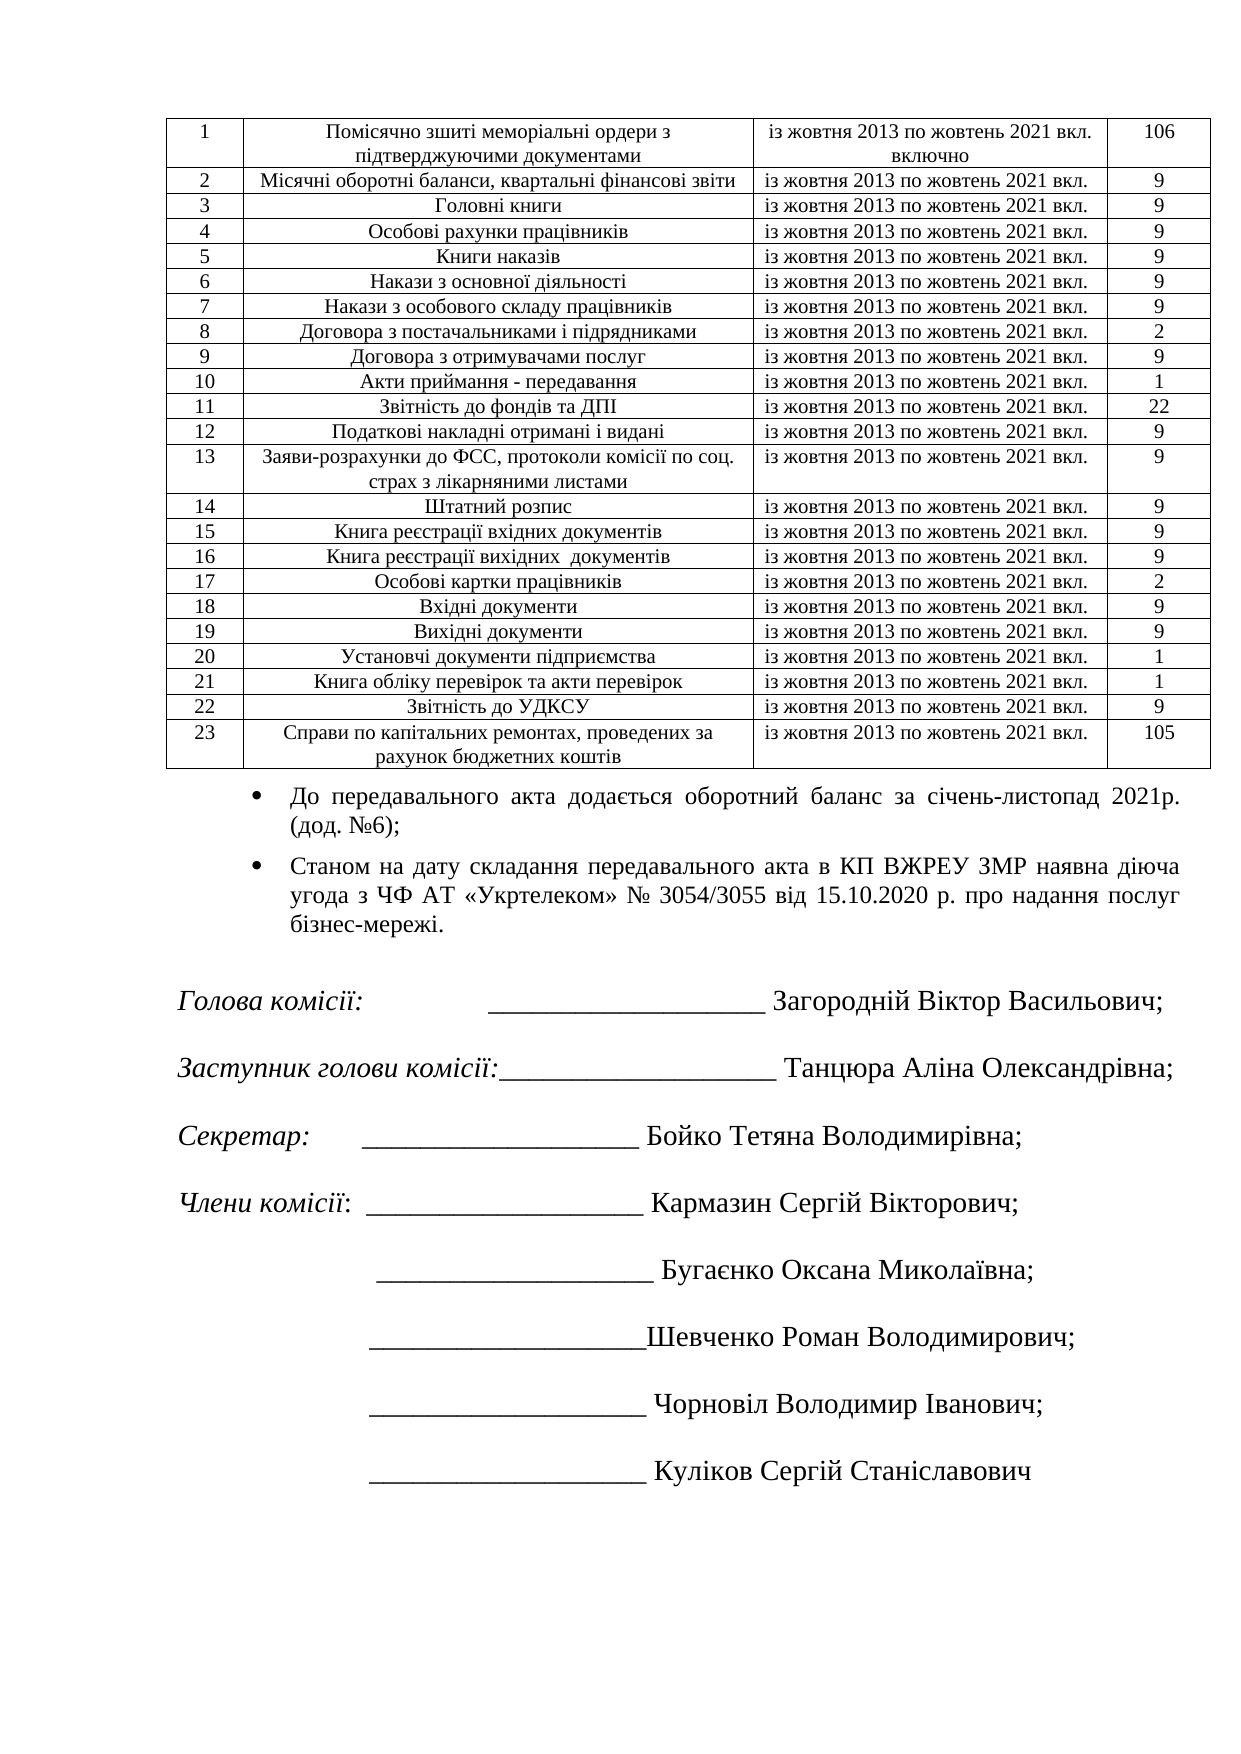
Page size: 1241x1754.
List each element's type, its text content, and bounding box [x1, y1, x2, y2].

table_cell 13 [167, 445, 243, 493]
table_cell Заяви-розрахунки до ФСС, протоколи комісії по соц. страх з лікарняними листами [244, 445, 753, 493]
table_cell 9 [1108, 445, 1210, 493]
table_cell 12 [167, 419, 243, 443]
table_cell із жовтня 2013 по жовтень 2021 вкл. [754, 695, 1107, 718]
table_cell Вхідні документи [244, 594, 753, 618]
table_cell 1 [167, 119, 243, 167]
table_cell із жовтня 2013 по жовтень 2021 вкл. [754, 494, 1107, 518]
table_cell 2 [1108, 319, 1210, 343]
table_cell 18 [167, 594, 243, 618]
table_cell Звітність до УДКСУ [244, 695, 753, 718]
table_cell 9 [1108, 594, 1210, 618]
table_cell 3 [167, 194, 243, 217]
table_cell із жовтня 2013 по жовтень 2021 вкл. [754, 369, 1107, 393]
table_cell 9 [1108, 494, 1210, 518]
table_cell Книга обліку перевірок та акти перевірок [244, 669, 753, 693]
table_cell 9 [1108, 194, 1210, 217]
table_cell 16 [167, 544, 243, 568]
table_cell із жовтня 2013 по жовтень 2021 вкл. [754, 419, 1107, 443]
table_cell 20 [167, 644, 243, 668]
table_cell Договора з отримувачами послуг [244, 344, 753, 368]
table_cell 9 [1108, 519, 1210, 543]
table_cell 9 [1108, 168, 1210, 192]
table_cell Книга реєстрації вихідних документів [244, 544, 753, 568]
table_cell 1 [1108, 669, 1210, 693]
table_cell 9 [1108, 419, 1210, 443]
table_cell 15 [167, 519, 243, 543]
table_cell із жовтня 2013 по жовтень 2021 вкл. [754, 569, 1107, 593]
table_cell 10 [167, 369, 243, 393]
table_cell 9 [1108, 695, 1210, 718]
table_cell 2 [1108, 569, 1210, 593]
table_cell із жовтня 2013 по жовтень 2021 вкл. [754, 244, 1107, 268]
table_cell із жовтня 2013 по жовтень 2021 вкл. [754, 445, 1107, 493]
table_cell 14 [167, 494, 243, 518]
text ___________________ Бугаєнко Оксана Миколаївна; [369, 1252, 1181, 1285]
table_cell із жовтня 2013 по жовтень 2021 вкл. [754, 720, 1107, 768]
table_cell 106 [1108, 119, 1210, 167]
table_cell Місячні оборотні баланси, квартальні фінансові звіти [244, 168, 753, 192]
table_cell 9 [1108, 619, 1210, 643]
table_cell із жовтня 2013 по жовтень 2021 вкл. [754, 168, 1107, 192]
text ___________________Шевченко Роман Володимирович; [369, 1319, 1181, 1352]
table_cell із жовтня 2013 по жовтень 2021 вкл. [754, 519, 1107, 543]
table_cell 9 [1108, 244, 1210, 268]
table_cell із жовтня 2013 по жовтень 2021 вкл. [754, 344, 1107, 368]
text Члени комісії: ___________________ Кармазин Сергій Вікторович; [177, 1185, 1181, 1218]
list До передавального акта додається оборотний баланс за січень-листопад 2021р. (дод. №6); [252, 781, 1181, 839]
table_cell 19 [167, 619, 243, 643]
table_cell Накази з основної діяльності [244, 269, 753, 293]
table_cell Книга реєстрації вхідних документів [244, 519, 753, 543]
text ___________________ Чорновіл Володимир Іванович; [369, 1386, 1181, 1419]
table_cell 9 [167, 344, 243, 368]
table_cell 21 [167, 669, 243, 693]
table_cell 105 [1108, 720, 1210, 768]
table_cell 9 [1108, 294, 1210, 318]
table_cell із жовтня 2013 по жовтень 2021 вкл. [754, 194, 1107, 217]
table_cell 9 [1108, 344, 1210, 368]
table_cell 4 [167, 219, 243, 243]
table_cell Звітність до фондів та ДПІ [244, 394, 753, 418]
text Секретар: ___________________ Бойко Тетяна Володимирівна; [177, 1118, 1181, 1151]
table_cell 1 [1108, 644, 1210, 668]
table_cell із жовтня 2013 по жовтень 2021 вкл. [754, 294, 1107, 318]
table_cell Податкові накладні отримані і видані [244, 419, 753, 443]
table_cell 1 [1108, 369, 1210, 393]
table_cell 9 [1108, 219, 1210, 243]
table_cell 11 [167, 394, 243, 418]
table_cell із жовтня 2013 по жовтень 2021 вкл. [754, 394, 1107, 418]
table_cell Акти приймання - передавання [244, 369, 753, 393]
table_cell Особові рахунки працівників [244, 219, 753, 243]
table_cell із жовтня 2013 по жовтень 2021 вкл. включно [754, 119, 1107, 167]
text Голова комісії: ___________________ Загородній Віктор Васильович; [177, 983, 1181, 1017]
list Станом на дату складання передавального акта в КП ВЖРЕУ ЗМР наявна діюча угода з ЧФ АТ «Укртелеком» № 3054/3055 від 15.10.2020 р. про надання послуг бізнес-мережі. [252, 851, 1181, 937]
table_cell із жовтня 2013 по жовтень 2021 вкл. [754, 619, 1107, 643]
table_cell Договора з постачальниками і підрядниками [244, 319, 753, 343]
table_cell 7 [167, 294, 243, 318]
table_cell 22 [1108, 394, 1210, 418]
table_cell Штатний розпис [244, 494, 753, 518]
table_cell 17 [167, 569, 243, 593]
table_cell із жовтня 2013 по жовтень 2021 вкл. [754, 319, 1107, 343]
table_cell 22 [167, 695, 243, 718]
table_cell із жовтня 2013 по жовтень 2021 вкл. [754, 544, 1107, 568]
table_cell із жовтня 2013 по жовтень 2021 вкл. [754, 219, 1107, 243]
table_cell із жовтня 2013 по жовтень 2021 вкл. [754, 269, 1107, 293]
table_cell із жовтня 2013 по жовтень 2021 вкл. [754, 669, 1107, 693]
table_cell Головні книги [244, 194, 753, 217]
table_cell Помісячно зшиті меморіальні ордери з підтверджуючими документами [244, 119, 753, 167]
text ___________________ Куліков Сергій Станіславович [369, 1453, 1181, 1487]
table_cell Справи по капітальних ремонтах, проведених за рахунок бюджетних коштів [244, 720, 753, 768]
table_cell Установчі документи підприємства [244, 644, 753, 668]
table_cell 6 [167, 269, 243, 293]
table_cell 23 [167, 720, 243, 768]
table_cell 5 [167, 244, 243, 268]
table_cell із жовтня 2013 по жовтень 2021 вкл. [754, 594, 1107, 618]
table_cell 8 [167, 319, 243, 343]
table_cell Книги наказів [244, 244, 753, 268]
table_cell Накази з особового складу працівників [244, 294, 753, 318]
text Заступник голови комісії:___________________ Танцюра Аліна Олександрівна; [177, 1051, 1181, 1084]
table_cell із жовтня 2013 по жовтень 2021 вкл. [754, 644, 1107, 668]
table_cell 9 [1108, 544, 1210, 568]
table_cell 2 [167, 168, 243, 192]
table_cell Вихідні документи [244, 619, 753, 643]
table_cell 9 [1108, 269, 1210, 293]
table_cell Особові картки працівників [244, 569, 753, 593]
